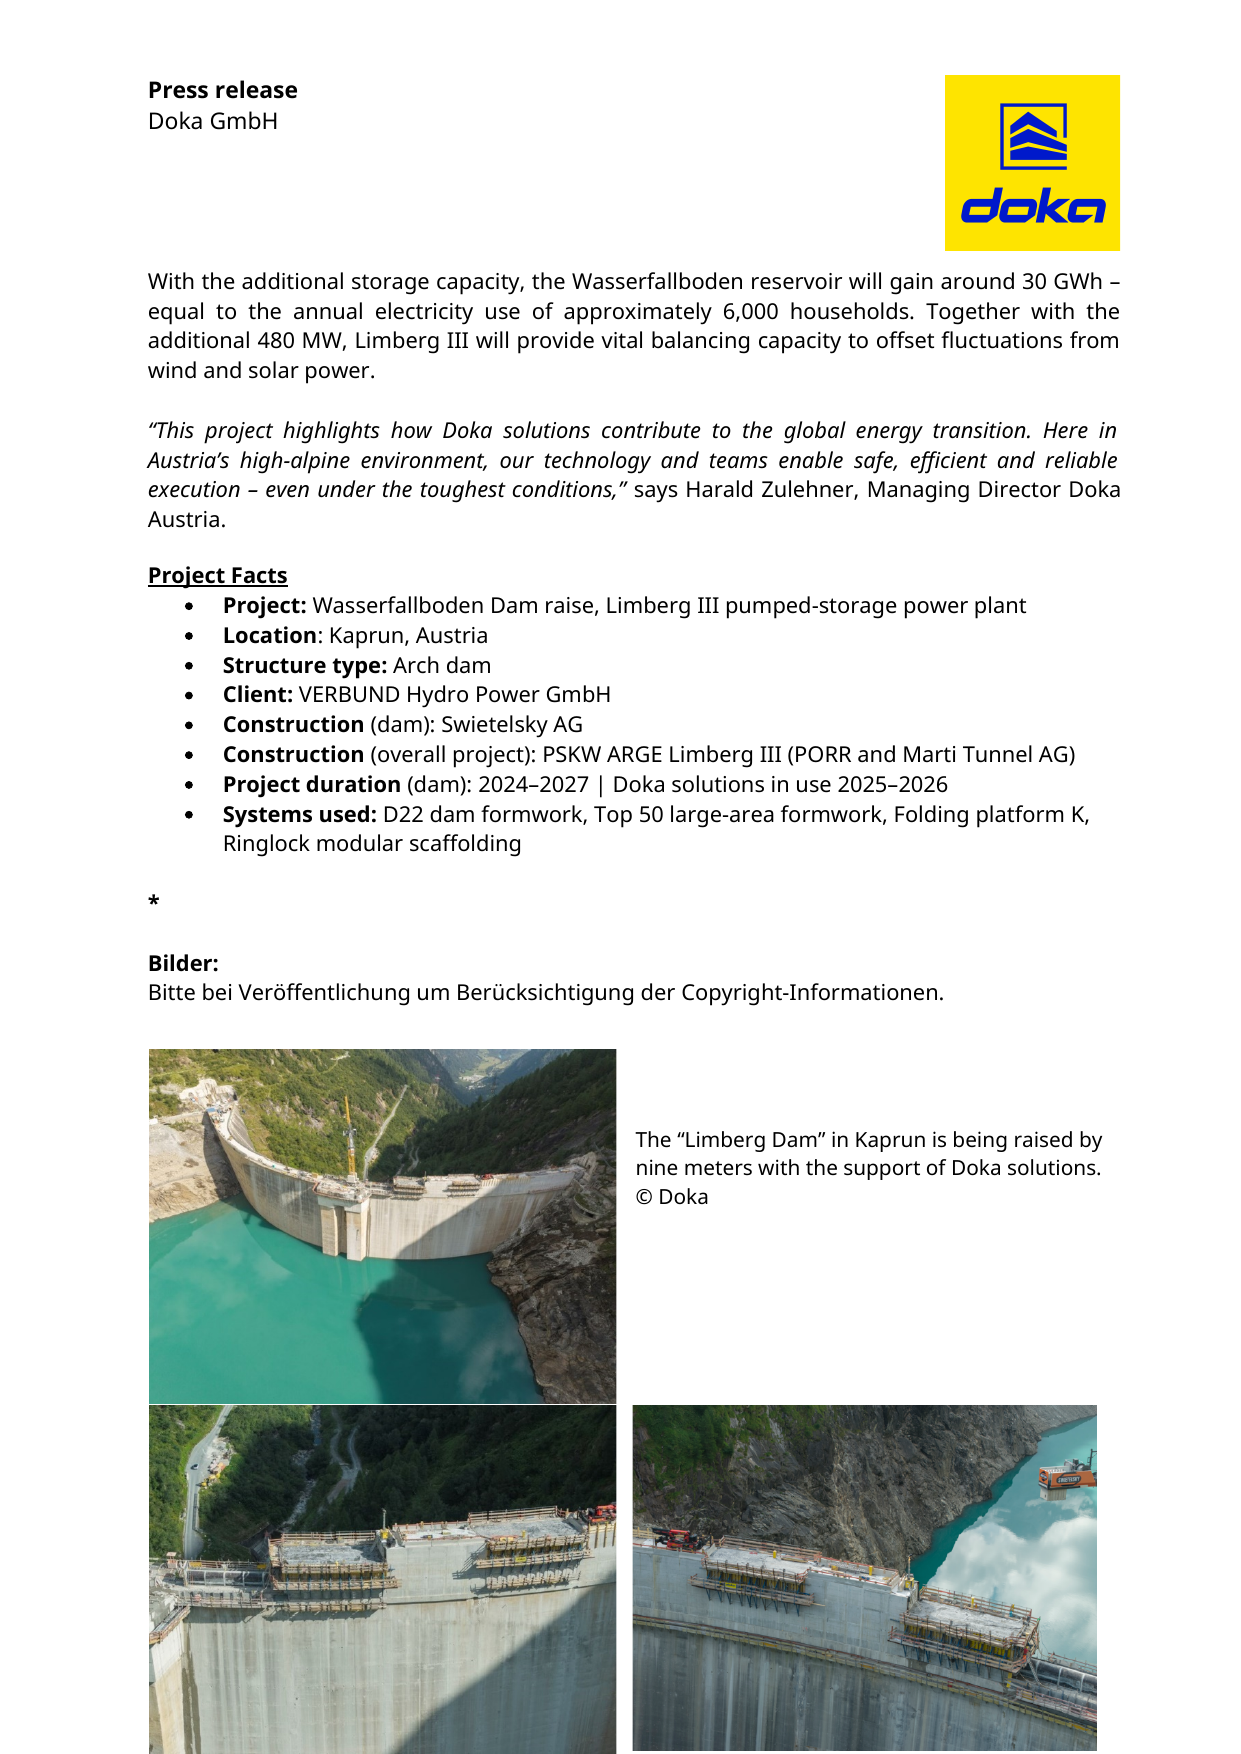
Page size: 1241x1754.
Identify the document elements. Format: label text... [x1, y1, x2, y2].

picture [631, 1405, 1097, 1750]
text Project Facts [148, 560, 1122, 590]
picture [147, 1049, 617, 1403]
list Construction (overall project): PSKW ARGE Limberg III (PORR and Marti Tunnel AG) [185, 739, 1122, 769]
list Systems used: D22 dam formwork, Top 50 large-area formwork, Folding platform K, Ringlock modular scaffolding [185, 799, 1122, 858]
list Location: Kaprun, Austria [185, 620, 1122, 650]
text * [148, 888, 1122, 918]
picture [945, 75, 1120, 250]
list Project duration (dam): 2024–2027 | Doka solutions in use 2025–2026 [185, 769, 1122, 799]
list Project: Wasserfallboden Dam raise, Limberg III pumped-storage power plant [185, 590, 1122, 620]
text The “Limberg Dam” in Kaprun is being raised by nine meters with the support of Doka solutions. © Doka [617, 1125, 1122, 1210]
list Client: VERBUND Hydro Power GmbH [185, 679, 1122, 709]
text Bilder: [148, 948, 1122, 977]
text With the additional storage capacity, the Wasserfallboden reservoir will gain around 30 GWh – equal to the annual electricity use of approximately 6,000 households. Together with the additional 480 MW, Limberg III will provide vital balancing capacity to offset fluctuations from wind and solar power. [148, 266, 1122, 385]
text “This project highlights how Doka solutions contribute to the global energy transition. Here in Austria’s high-alpine environment, our technology and teams enable safe, efficient and reliable execution – even under the toughest conditions,” says Harald Zulehner, Managing Director Doka Austria. [148, 415, 1122, 560]
text Bitte bei Veröffentlichung um Berücksichtigung der Copyright-Informationen. [148, 977, 1122, 1007]
picture [147, 1405, 617, 1752]
list Structure type: Arch dam [185, 650, 1122, 679]
list Construction (dam): Swietelsky AG [185, 709, 1122, 739]
